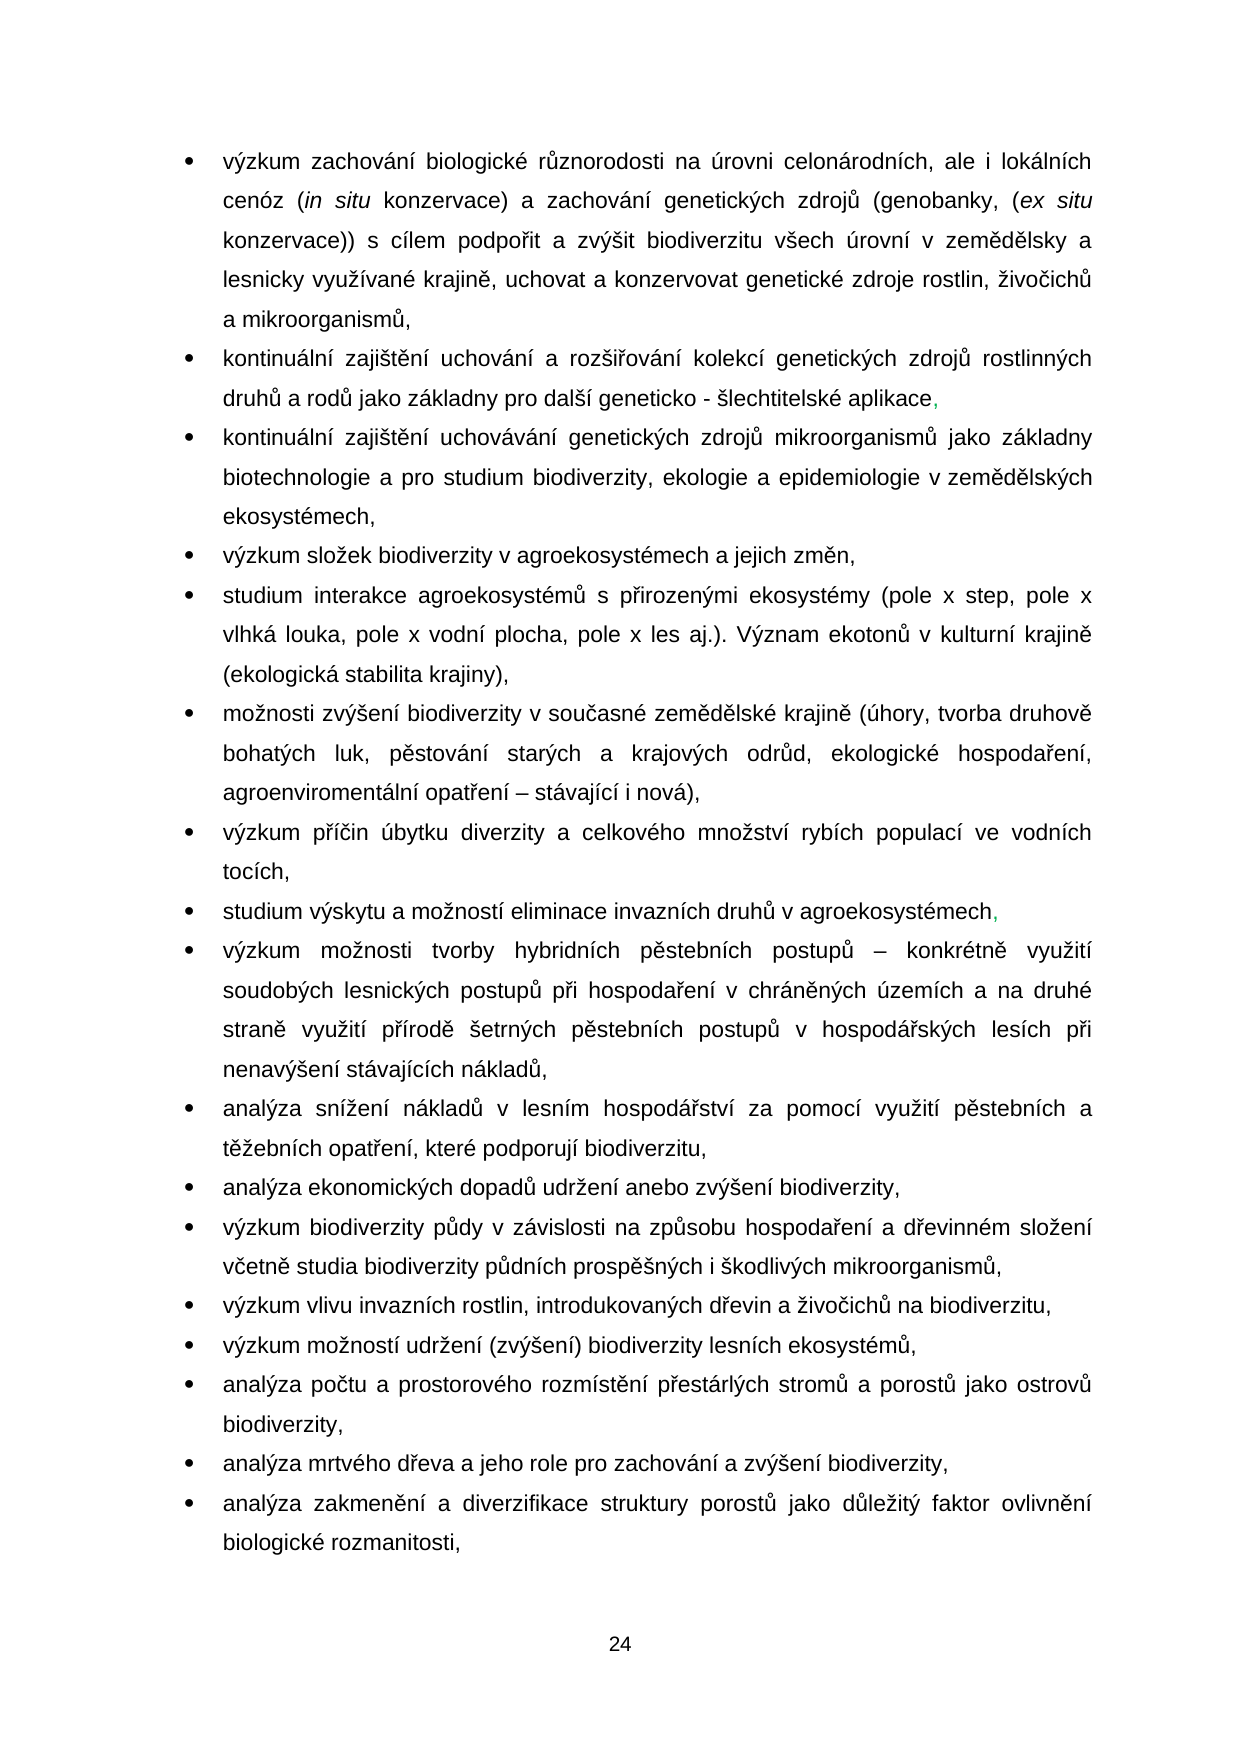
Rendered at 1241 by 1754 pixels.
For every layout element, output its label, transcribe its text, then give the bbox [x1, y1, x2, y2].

list analýza snížení nákladů v lesním hospodářství za pomocí využití pěstebních a těžebních opatření, které podporují biodiverzitu, [185, 1095, 1093, 1161]
list kontinuální zajištění uchovávání genetických zdrojů mikroorganismů jako základny biotechnologie a pro studium biodiverzity, ekologie a epidemiologie v zemědělských ekosystémech, [185, 424, 1093, 529]
list výzkum biodiverzity půdy v závislosti na způsobu hospodaření a dřevinném složení včetně studia biodiverzity půdních prospěšných i škodlivých mikroorganismů, [185, 1213, 1093, 1279]
list analýza zakmenění a diverzifikace struktury porostů jako důležitý faktor ovlivnění biologické rozmanitosti, [185, 1490, 1093, 1556]
list výzkum vlivu invazních rostlin, introdukovaných dřevin a živočichů na biodiverzitu, [185, 1292, 1093, 1319]
list výzkum možností udržení (zvýšení) biodiverzity lesních ekosystémů, [185, 1332, 1093, 1358]
list výzkum složek biodiverzity v agroekosystémech a jejich změn, [185, 542, 1093, 569]
list analýza počtu a prostorového rozmístění přestárlých stromů a porostů jako ostrovů biodiverzity, [185, 1371, 1093, 1437]
list výzkum příčin úbytku diverzity a celkového množství rybích populací ve vodních tocích, [185, 819, 1093, 884]
list analýza ekonomických dopadů udržení anebo zvýšení biodiverzity, [185, 1174, 1093, 1200]
list výzkum zachování biologické různorodosti na úrovni celonárodních, ale i lokálních cenóz (in situ konzervace) a zachování genetických zdrojů (genobanky, (ex situ konzervace)) s cílem podpořit a zvýšit biodiverzitu všech úrovní v zemědělsky a lesnicky využívané krajině, uchovat a konzervovat genetické zdroje rostlin, živočichů a mikroorganismů, [185, 148, 1093, 332]
list analýza mrtvého dřeva a jeho role pro zachování a zvýšení biodiverzity, [185, 1450, 1093, 1477]
list studium interakce agroekosystémů s přirozenými ekosystémy (pole x step, pole x vlhká louka, pole x vodní plocha, pole x les aj.). Význam ekotonů v kulturní krajině (ekologická stabilita krajiny), [185, 582, 1093, 687]
list možnosti zvýšení biodiverzity v současné zemědělské krajině (úhory, tvorba druhově bohatých luk, pěstování starých a krajových odrůd, ekologické hospodaření, agroenviromentální opatření – stávající i nová), [185, 700, 1093, 806]
list výzkum možnosti tvorby hybridních pěstebních postupů – konkrétně využití soudobých lesnických postupů při hospodaření v chráněných územích a na druhé straně využití přírodě šetrných pěstebních postupů v hospodářských lesích při nenavýšení stávajících nákladů, [185, 937, 1093, 1082]
list kontinuální zajištění uchování a rozšiřování kolekcí genetických zdrojů rostlinných druhů a rodů jako základny pro další geneticko - šlechtitelské aplikace, [185, 345, 1093, 411]
list studium výskytu a možností eliminace invazních druhů v agroekosystémech, [185, 898, 1093, 924]
